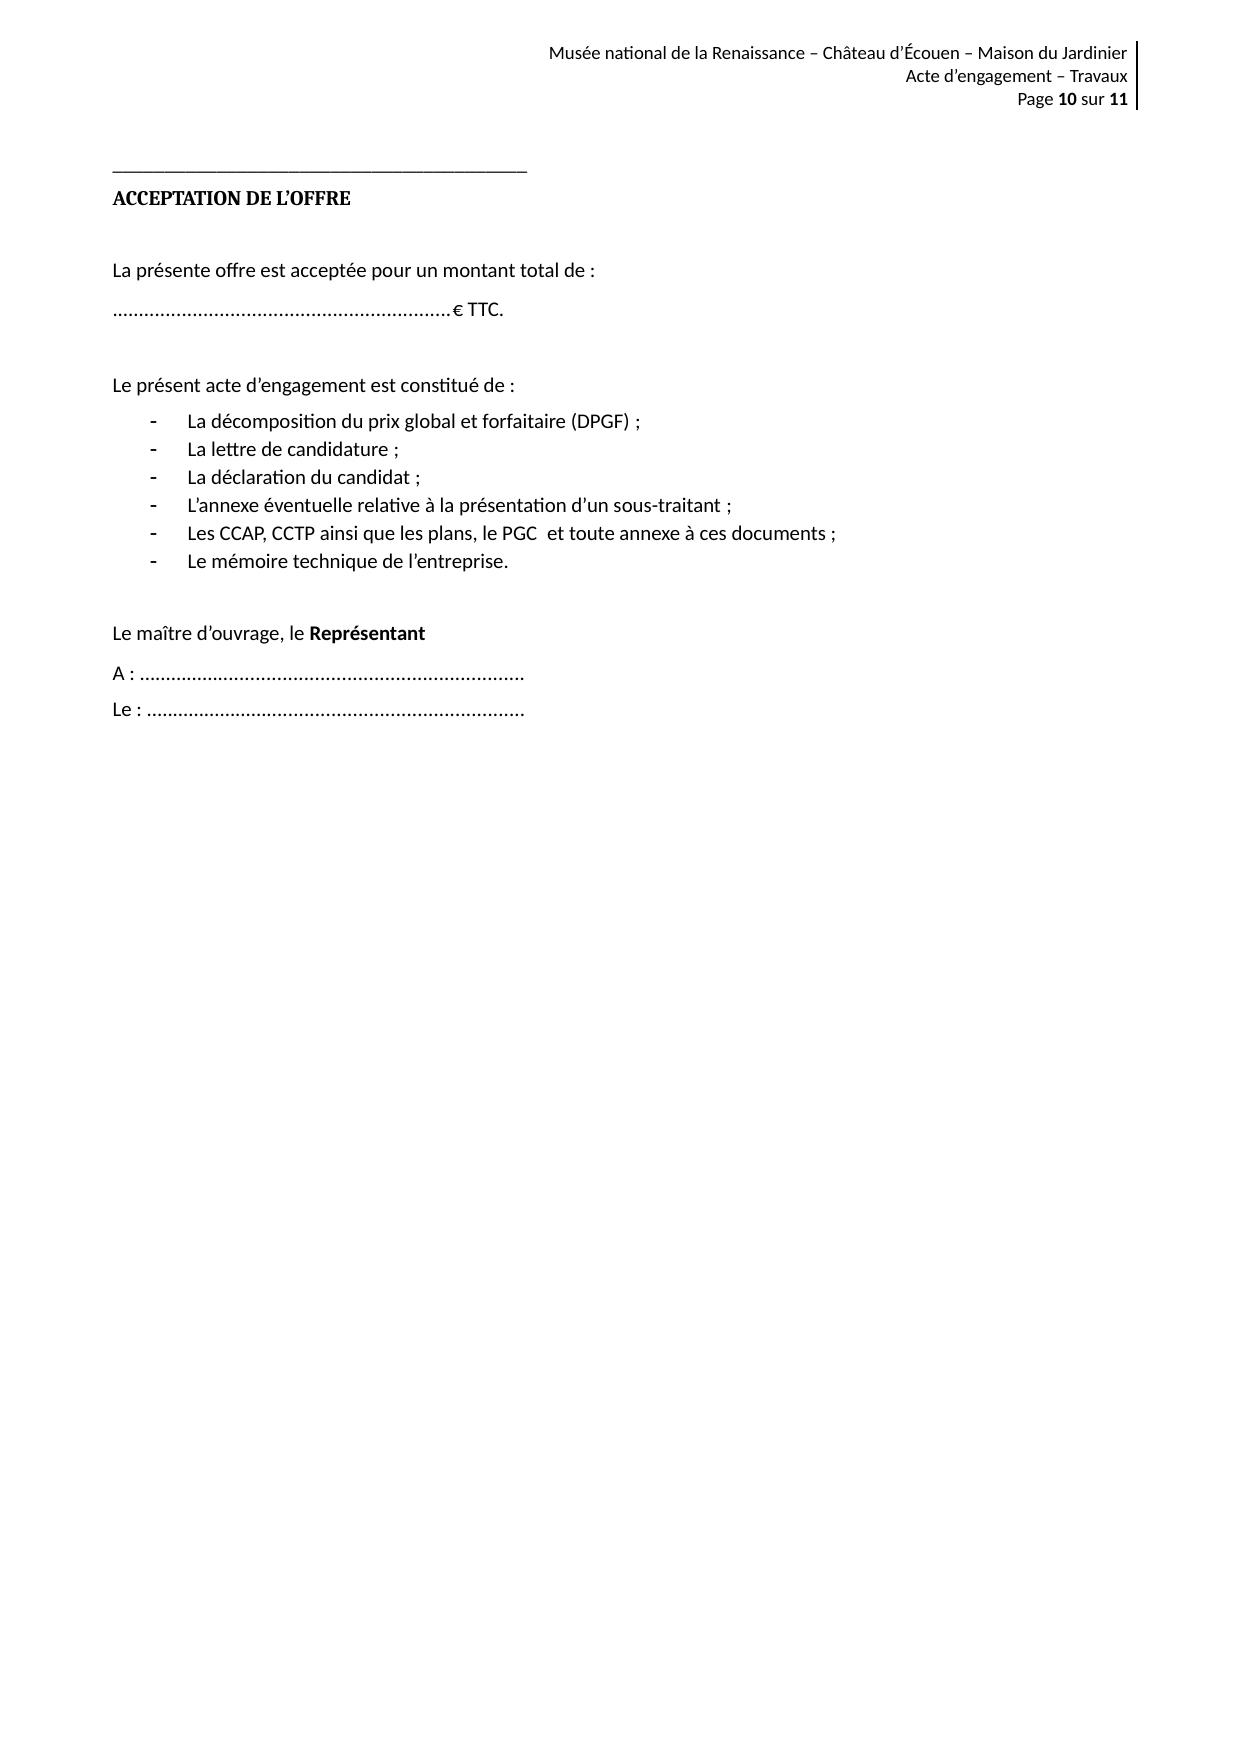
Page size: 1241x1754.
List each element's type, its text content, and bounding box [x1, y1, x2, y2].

list La déclaration du candidat ; [150, 464, 1128, 490]
text € TTC. [112, 295, 1136, 325]
text A : [112, 658, 1136, 685]
list La lettre de candidature ; [150, 436, 1128, 462]
text ________________________________________ [112, 150, 1128, 175]
list La décomposition du prix global et forfaitaire (DPGF) ; [150, 408, 1128, 434]
list L’annexe éventuelle relative à la présentation d’un sous-traitant ; [150, 492, 1128, 518]
text ACCEPTATION DE L’OFFRE [112, 186, 1128, 210]
text La présente offre est acceptée pour un montant total de : [112, 257, 1128, 283]
text Le présent acte d’engagement est constitué de : [112, 372, 1128, 398]
text Le maître d’ouvrage, le Représentant [112, 621, 1128, 646]
list Les CCAP, CCTP ainsi que les plans, le PGC et toute annexe à ces documents ; [150, 520, 1128, 546]
list Le mémoire technique de l’entreprise. [150, 548, 1128, 573]
text Le : [112, 693, 1136, 725]
